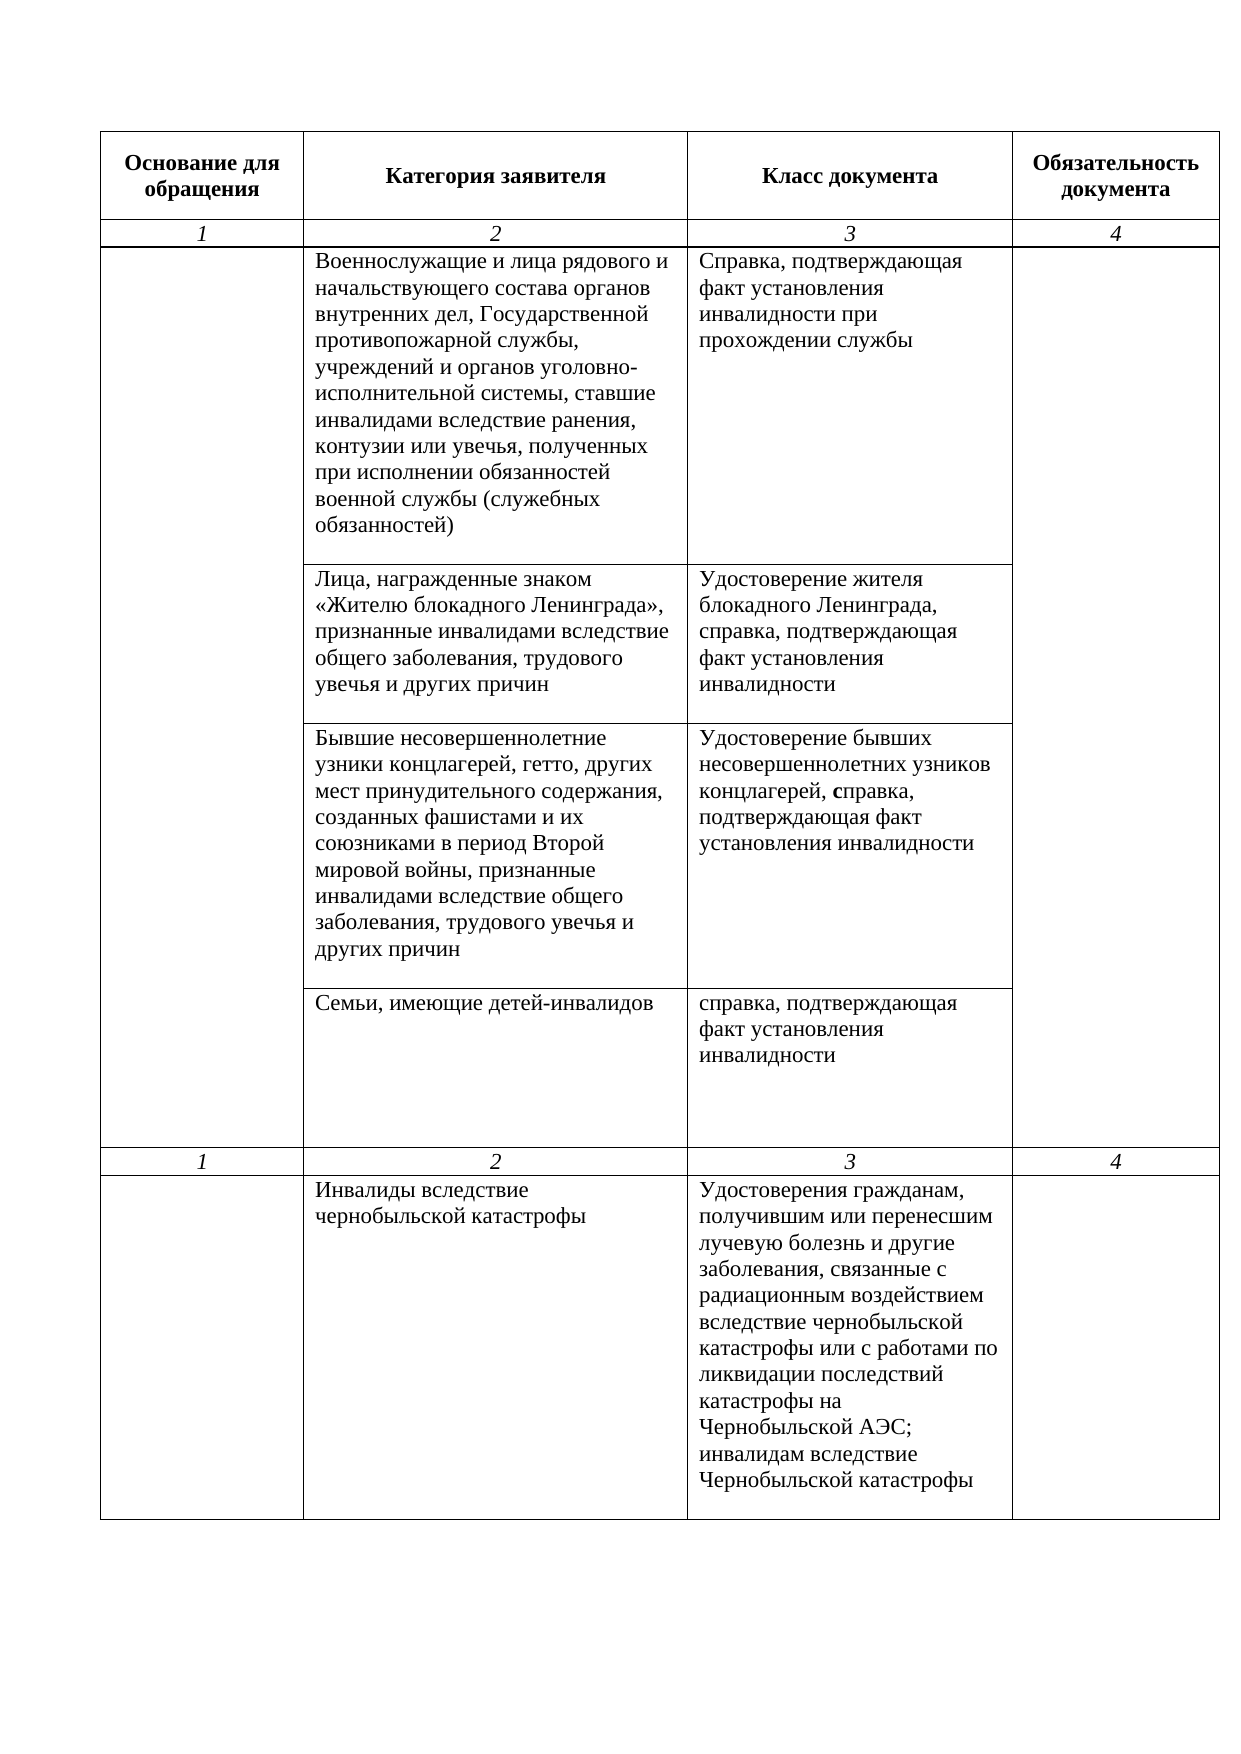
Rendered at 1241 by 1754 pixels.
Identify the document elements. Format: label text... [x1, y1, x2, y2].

table_cell 2 [304, 220, 687, 246]
table_cell 4 [1013, 1148, 1219, 1175]
table_cell 2 [304, 1148, 687, 1175]
table_header Категория заявителя [304, 132, 687, 219]
table_cell справка, подтверждающая факт установления инвалидности [688, 989, 1012, 1147]
table_cell [1013, 1176, 1219, 1519]
table_header Обязательность документа [1013, 132, 1219, 219]
table_cell Удостоверение жителя блокадного Ленинграда, справка, подтверждающая факт установления инвалидности [688, 565, 1012, 723]
table_header Основание для обращения [101, 132, 303, 219]
table_cell 3 [688, 1148, 1012, 1175]
table_cell 1 [101, 220, 303, 246]
table_header Класс документа [688, 132, 1012, 219]
table_cell Лица, награжденные знаком «Жителю блокадного Ленинграда», признанные инвалидами вследствие общего заболевания, трудового увечья и других причин [304, 565, 687, 723]
table_cell Инвалиды вследствие чернобыльской катастрофы [304, 1176, 687, 1519]
table_cell 3 [688, 220, 1012, 246]
table_cell Удостоверения гражданам, получившим или перенесшим лучевую болезнь и другие заболевания, связанные с радиационным воздействием вследствие чернобыльской катастрофы или с работами по ликвидации последствий катастрофы на Чернобыльской АЭС; инвалидам вследствие Чернобыльской катастрофы [688, 1176, 1012, 1519]
table_cell [101, 1176, 303, 1519]
table_cell 4 [1013, 220, 1219, 246]
table_cell Удостоверение бывших несовершеннолетних узников концлагерей, справка, подтверждающая факт установления инвалидности [688, 724, 1012, 987]
table_cell Справка, подтверждающая факт установления инвалидности при прохождении службы [688, 248, 1012, 564]
table_cell Бывшие несовершеннолетние узники концлагерей, гетто, других мест принудительного содержания, созданных фашистами и их союзниками в период Второй мировой войны, признанные инвалидами вследствие общего заболевания, трудового увечья и других причин [304, 724, 687, 987]
table_cell Военнослужащие и лица рядового и начальствующего состава органов внутренних дел, Государственной противопожарной службы, учреждений и органов уголовно-исполнительной системы, ставшие инвалидами вследствие ранения, контузии или увечья, полученных при исполнении обязанностей военной службы (служебных обязанностей) [304, 248, 687, 564]
table_cell 1 [101, 1148, 303, 1175]
table_cell Семьи, имеющие детей-инвалидов [304, 989, 687, 1147]
